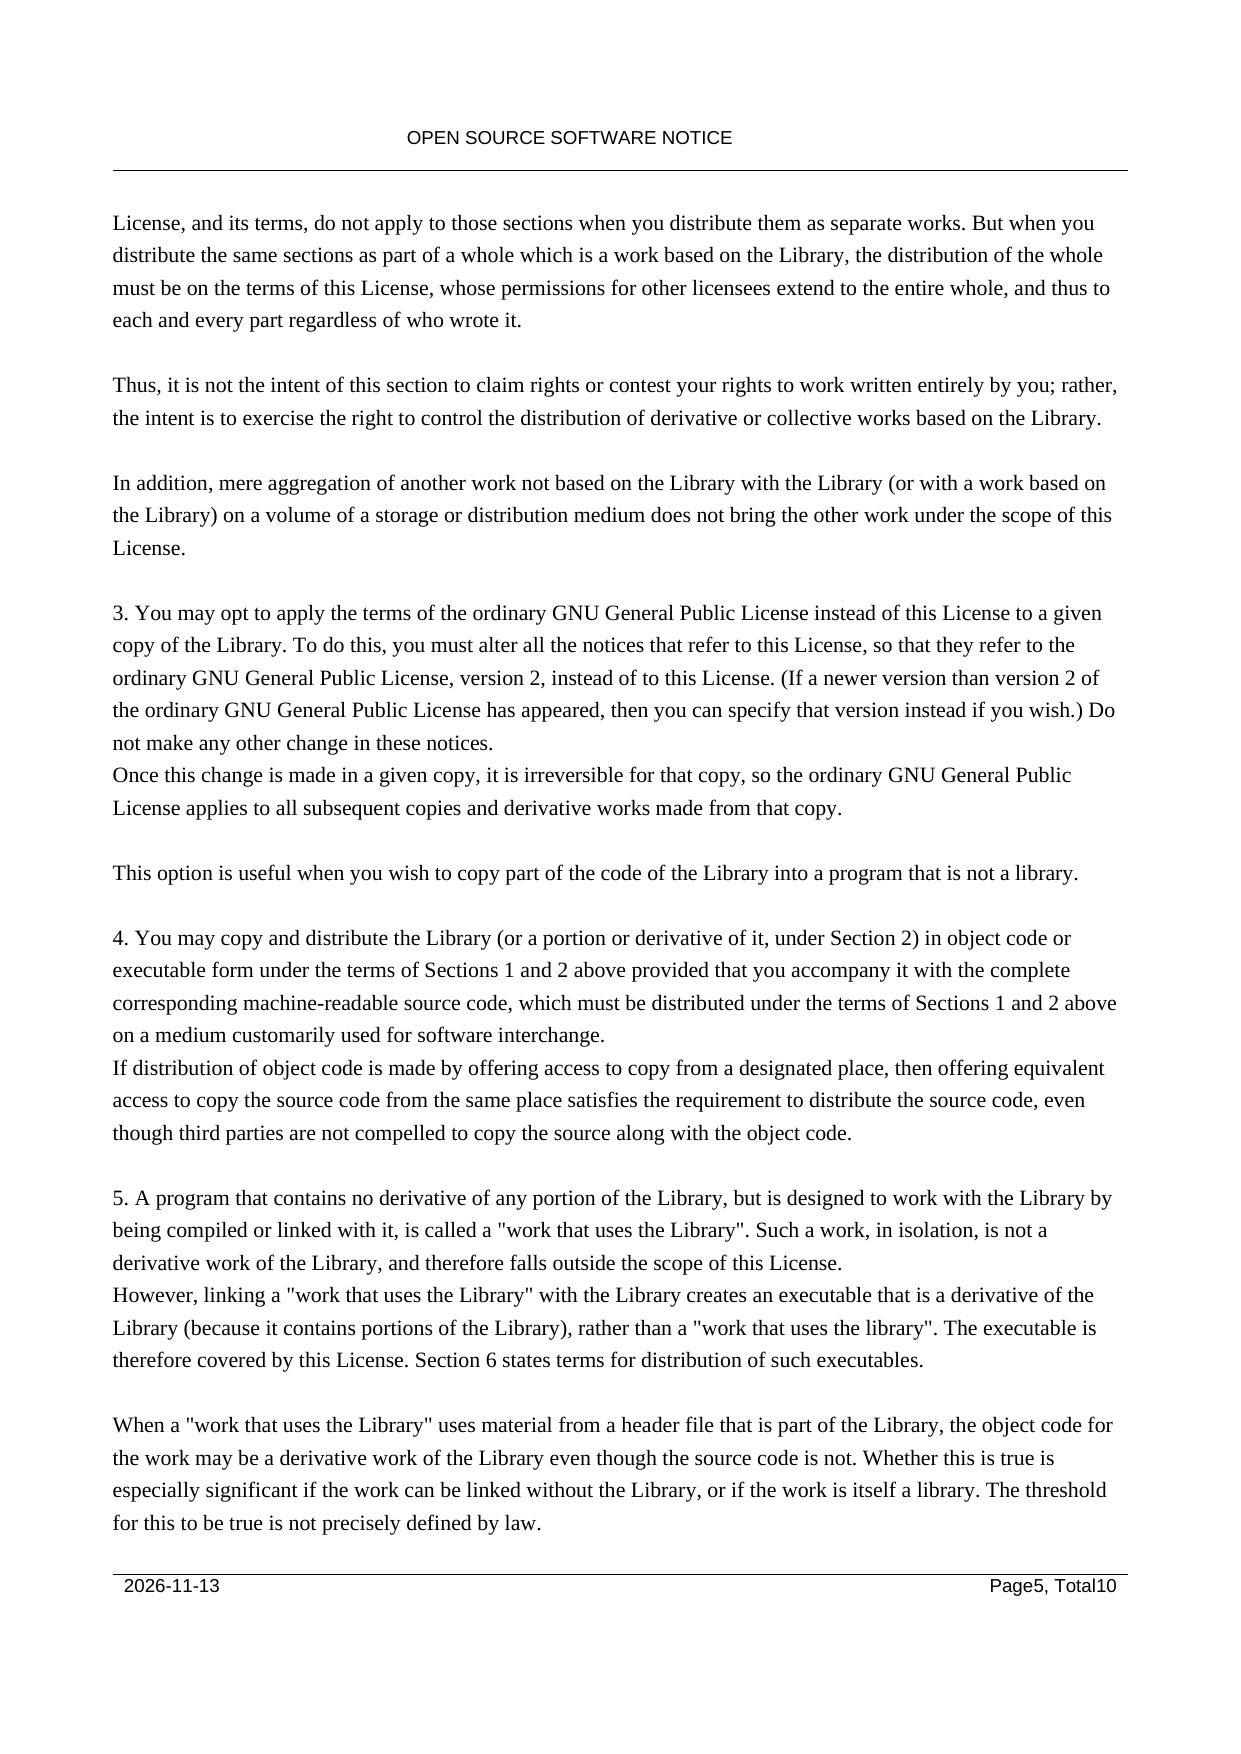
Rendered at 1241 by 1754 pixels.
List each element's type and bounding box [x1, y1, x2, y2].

text [112, 206, 1128, 1539]
